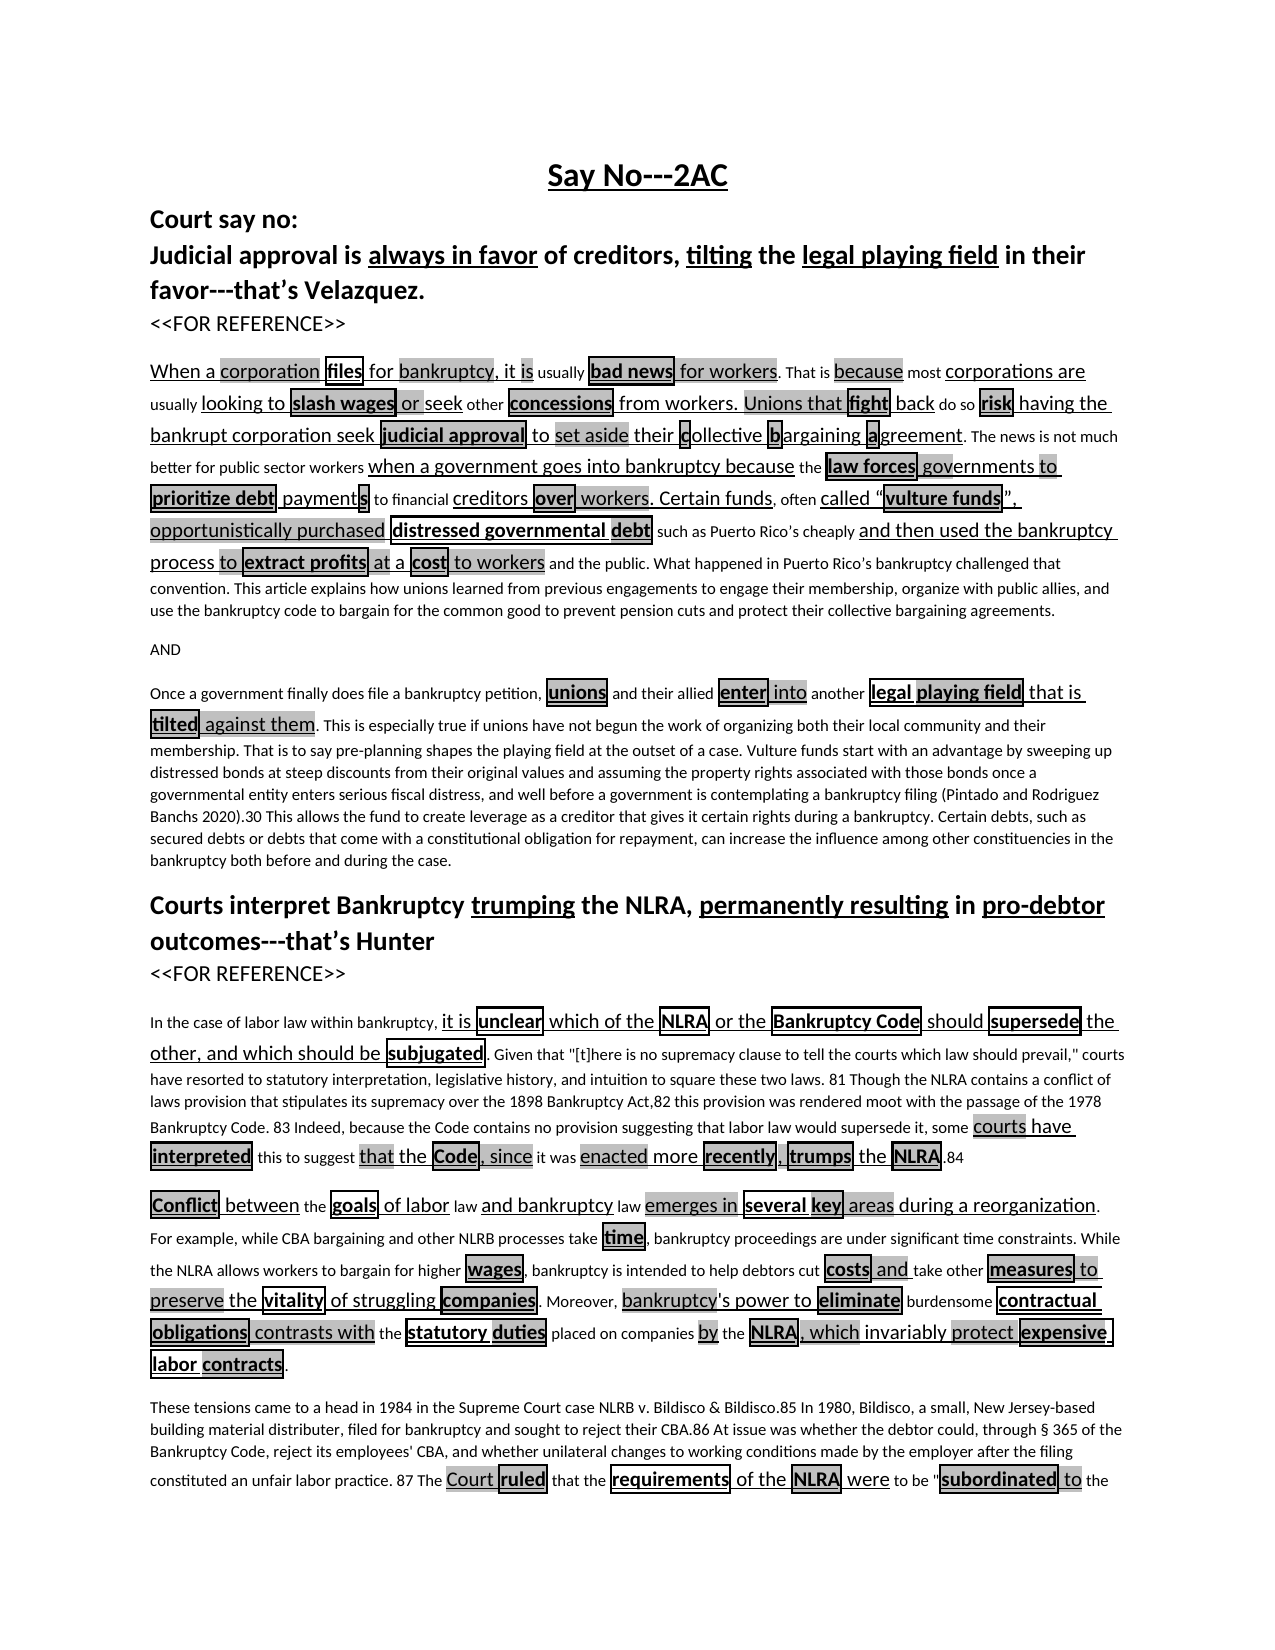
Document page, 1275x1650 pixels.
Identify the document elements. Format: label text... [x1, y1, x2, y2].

text <<FOR REFERENCE>> [150, 309, 1125, 337]
text Judicial approval is always in favor of creditors, tilting the legal playing field in their favor---that’s Velazquez. [150, 238, 1125, 307]
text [150, 1398, 1125, 1494]
text Conflict between the goals of labor law and bankruptcy law emerges in several key areas during a reorganization. For example, while CBA bargaining and other NLRB processes take time, bankruptcy proceedings are under significant time constraints. While the NLRA allows workers to bargain for higher wages, bankruptcy is intended to help debtors cut costs and take other measures to preserve the vitality of struggling companies. Moreover, bankruptcy's power to eliminate burdensome contractual obligations contrasts with the statutory duties placed on companies by the NLRA, which invariably protect expensive labor contracts. [150, 1190, 1125, 1379]
text Once a government finally does file a bankruptcy petition, unions and their allied enter into another legal playing field that is tilted against them. This is especially true if unions have not begun the work of organizing both their local community and their membership. That is to say pre-planning shapes the playing field at the outset of a case. Vulture funds start with an advantage by sweeping up distressed bonds at steep discounts from their original values and assuming the property rights associated with those bonds once a governmental entity enters serious fiscal distress, and well before a government is contemplating a bankruptcy filing (Pintado and Rodriguez Banchs 2020).30 This allows the fund to create leverage as a creditor that gives it certain rights during a bankruptcy. Certain debts, such as secured debts or debts that come with a constitutional obligation for repayment, can increase the influence among other constituencies in the bankruptcy both before and during the case. [150, 677, 1125, 870]
text When a corporation files for bankruptcy, it is usually bad news for workers. That is because most corporations are usually looking to slash wages or seek other concessions from workers. Unions that fight back do so risk having the bankrupt corporation seek judicial approval to set aside their collective bargaining agreement. The news is not much better for public sector workers when a government goes into bankruptcy because the law forces governments to prioritize debt payments to financial creditors over workers. Certain funds, often called “vulture funds”, opportunistically purchased distressed governmental debt such as Puerto Rico’s cheaply and then used the bankruptcy process to extract profits at a cost to workers and the public. What happened in Puerto Rico’s bankruptcy challenged that convention. This article explains how unions learned from previous engagements to engage their membership, organize with public allies, and use the bankruptcy code to bargain for the common good to prevent pension cuts and protect their collective bargaining agreements. [150, 356, 1125, 621]
text AND [150, 639, 1125, 659]
text Courts interpret Bankruptcy trumping the NLRA, permanently resulting in pro-debtor outcomes---that’s Hunter [150, 888, 1125, 957]
subtitle Court say no: [150, 202, 1125, 235]
text <<FOR REFERENCE>> [150, 959, 1125, 988]
subtitle Say No---2AC [150, 154, 1125, 195]
text In the case of labor law within bankruptcy, it is unclear which of the NLRA or the Bankruptcy Code should supersede the other, and which should be subjugated. Given that "[t]here is no supremacy clause to tell the courts which law should prevail," courts have resorted to statutory interpretation, legislative history, and intuition to square these two laws. 81 Though the NLRA contains a conflict of laws provision that stipulates its supremacy over the 1898 Bankruptcy Act,82 this provision was rendered moot with the passage of the 1978 Bankruptcy Code. 83 Indeed, because the Code contains no provision suggesting that labor law would supersede it, some courts have interpreted this to suggest that the Code, since it was enacted more recently, trumps the NLRA.84 [150, 1006, 1125, 1171]
